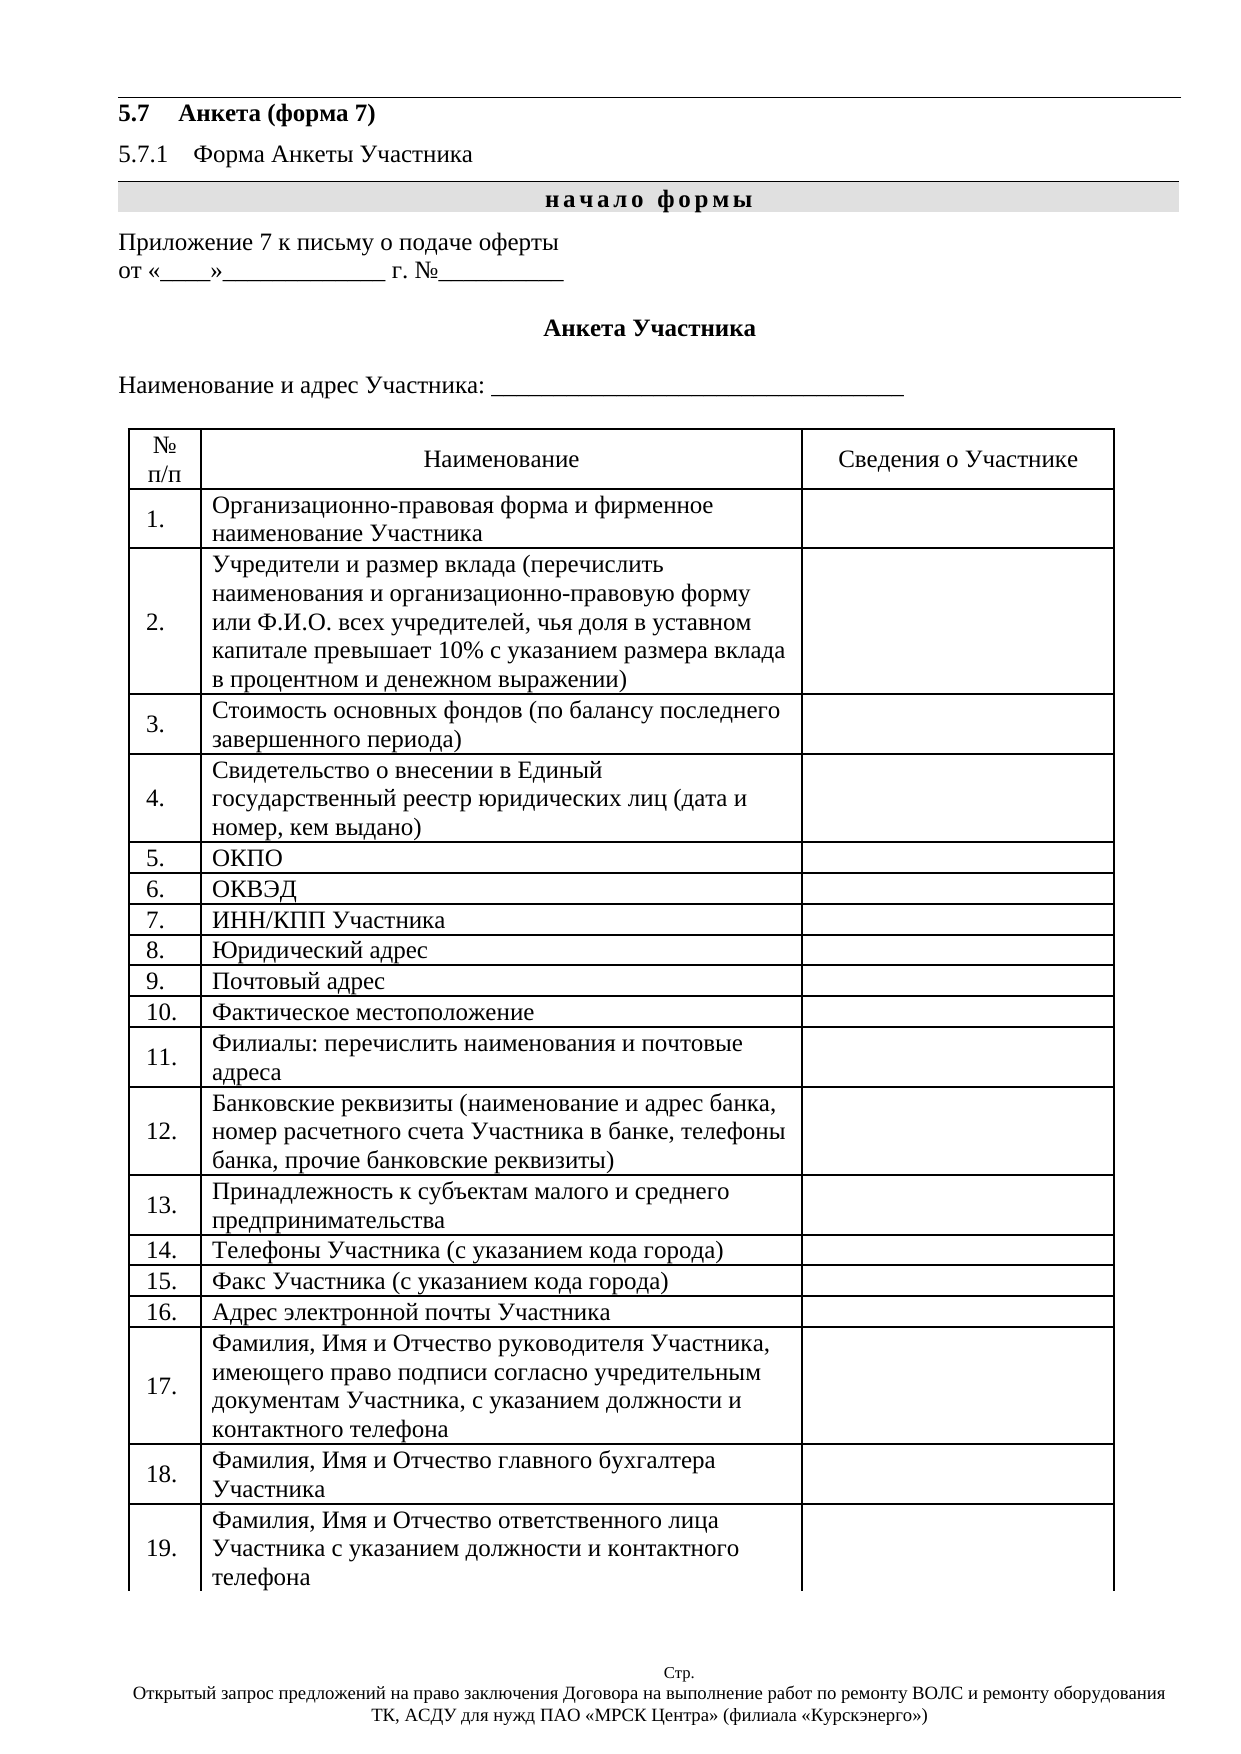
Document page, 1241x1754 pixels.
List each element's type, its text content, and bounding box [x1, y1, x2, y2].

table_cell ОКПО [202, 843, 801, 872]
table_cell [803, 966, 1113, 995]
text Наименование и адрес Участника: _________________________________ [118, 371, 1181, 399]
table_cell [130, 1505, 200, 1591]
table_cell Организационно-правовая форма и фирменное наименование Участника [202, 490, 801, 547]
table_cell Стоимость основных фондов (по балансу последнего завершенного периода) [202, 695, 801, 753]
table_cell [803, 1088, 1113, 1174]
table_cell Фамилия, Имя и Отчество главного бухгалтера Участника [202, 1445, 801, 1503]
table_cell [130, 1328, 200, 1443]
table_cell [130, 1088, 200, 1174]
table_cell ИНН/КПП Участника [202, 905, 801, 933]
table_cell Факс Участника (с указанием кода города) [202, 1266, 801, 1295]
table_cell [803, 1266, 1113, 1295]
table_header Наименование [202, 430, 801, 488]
table_header № п/п [130, 430, 200, 488]
table_cell [803, 1297, 1113, 1326]
table_cell Учредители и размер вклада (перечислить наименования и организационно-правовую форму или Ф.И.О. всех учредителей, чья доля в уставном капитале превышает 10% с указанием размера вклада в процентном и денежном выражении) [202, 549, 801, 693]
table_cell [803, 1028, 1113, 1086]
table_header Сведения о Участнике [803, 430, 1113, 488]
table_cell [130, 1176, 200, 1233]
table_cell Банковские реквизиты (наименование и адрес банка, номер расчетного счета Участника в банке, телефоны банка, прочие банковские реквизиты) [202, 1088, 801, 1174]
table_cell [803, 843, 1113, 872]
table_cell [130, 936, 200, 964]
table_cell [803, 1236, 1113, 1264]
table_cell [803, 1445, 1113, 1503]
table_cell [130, 1445, 200, 1503]
table_cell [130, 1297, 200, 1326]
table_cell [130, 966, 200, 995]
table_cell Принадлежность к субъектам малого и среднего предпринимательства [202, 1176, 801, 1233]
text Приложение 7 к письму о подаче оферты от «____»_____________ г. №__________ [118, 227, 1181, 284]
table_cell [803, 695, 1113, 753]
table_cell [803, 874, 1113, 903]
text Анкета Участника [118, 313, 1181, 342]
table_cell [130, 1266, 200, 1295]
table_cell [130, 843, 200, 872]
table_cell Телефоны Участника (с указанием кода города) [202, 1236, 801, 1264]
table_cell [130, 874, 200, 903]
table_cell Фамилия, Имя и Отчество ответственного лица Участника с указанием должности и контактного телефона [202, 1505, 801, 1591]
table_cell [803, 997, 1113, 1026]
table_cell Фактическое местоположение [202, 997, 801, 1026]
table_cell [803, 936, 1113, 964]
table_cell [130, 1028, 200, 1086]
table_cell Адрес электронной почты Участника [202, 1297, 801, 1326]
table_cell [803, 549, 1113, 693]
table_cell [130, 695, 200, 753]
text начало формы [118, 182, 1179, 212]
table_cell [130, 549, 200, 693]
table_cell Свидетельство о внесении в Единый государственный реестр юридических лиц (дата и номер, кем выдано) [202, 755, 801, 841]
table_cell [130, 490, 200, 547]
table_cell [803, 755, 1113, 841]
table_cell [130, 997, 200, 1026]
table_cell [803, 905, 1113, 933]
table_cell [803, 1176, 1113, 1233]
table_cell [803, 1328, 1113, 1443]
table_cell Почтовый адрес [202, 966, 801, 995]
table_cell Филиалы: перечислить наименования и почтовые адреса [202, 1028, 801, 1086]
table_cell [130, 905, 200, 933]
table_cell [803, 490, 1113, 547]
table_cell [130, 1236, 200, 1264]
subtitle Форма Анкеты Участника [118, 139, 1181, 168]
subtitle Анкета (форма 7) [118, 98, 1181, 127]
table_cell Фамилия, Имя и Отчество руководителя Участника, имеющего право подписи согласно учредительным документам Участника, с указанием должности и контактного телефона [202, 1328, 801, 1443]
table_cell Юридический адрес [202, 936, 801, 964]
table_cell [803, 1505, 1113, 1591]
table_cell ОКВЭД [202, 874, 801, 903]
table_cell [130, 755, 200, 841]
